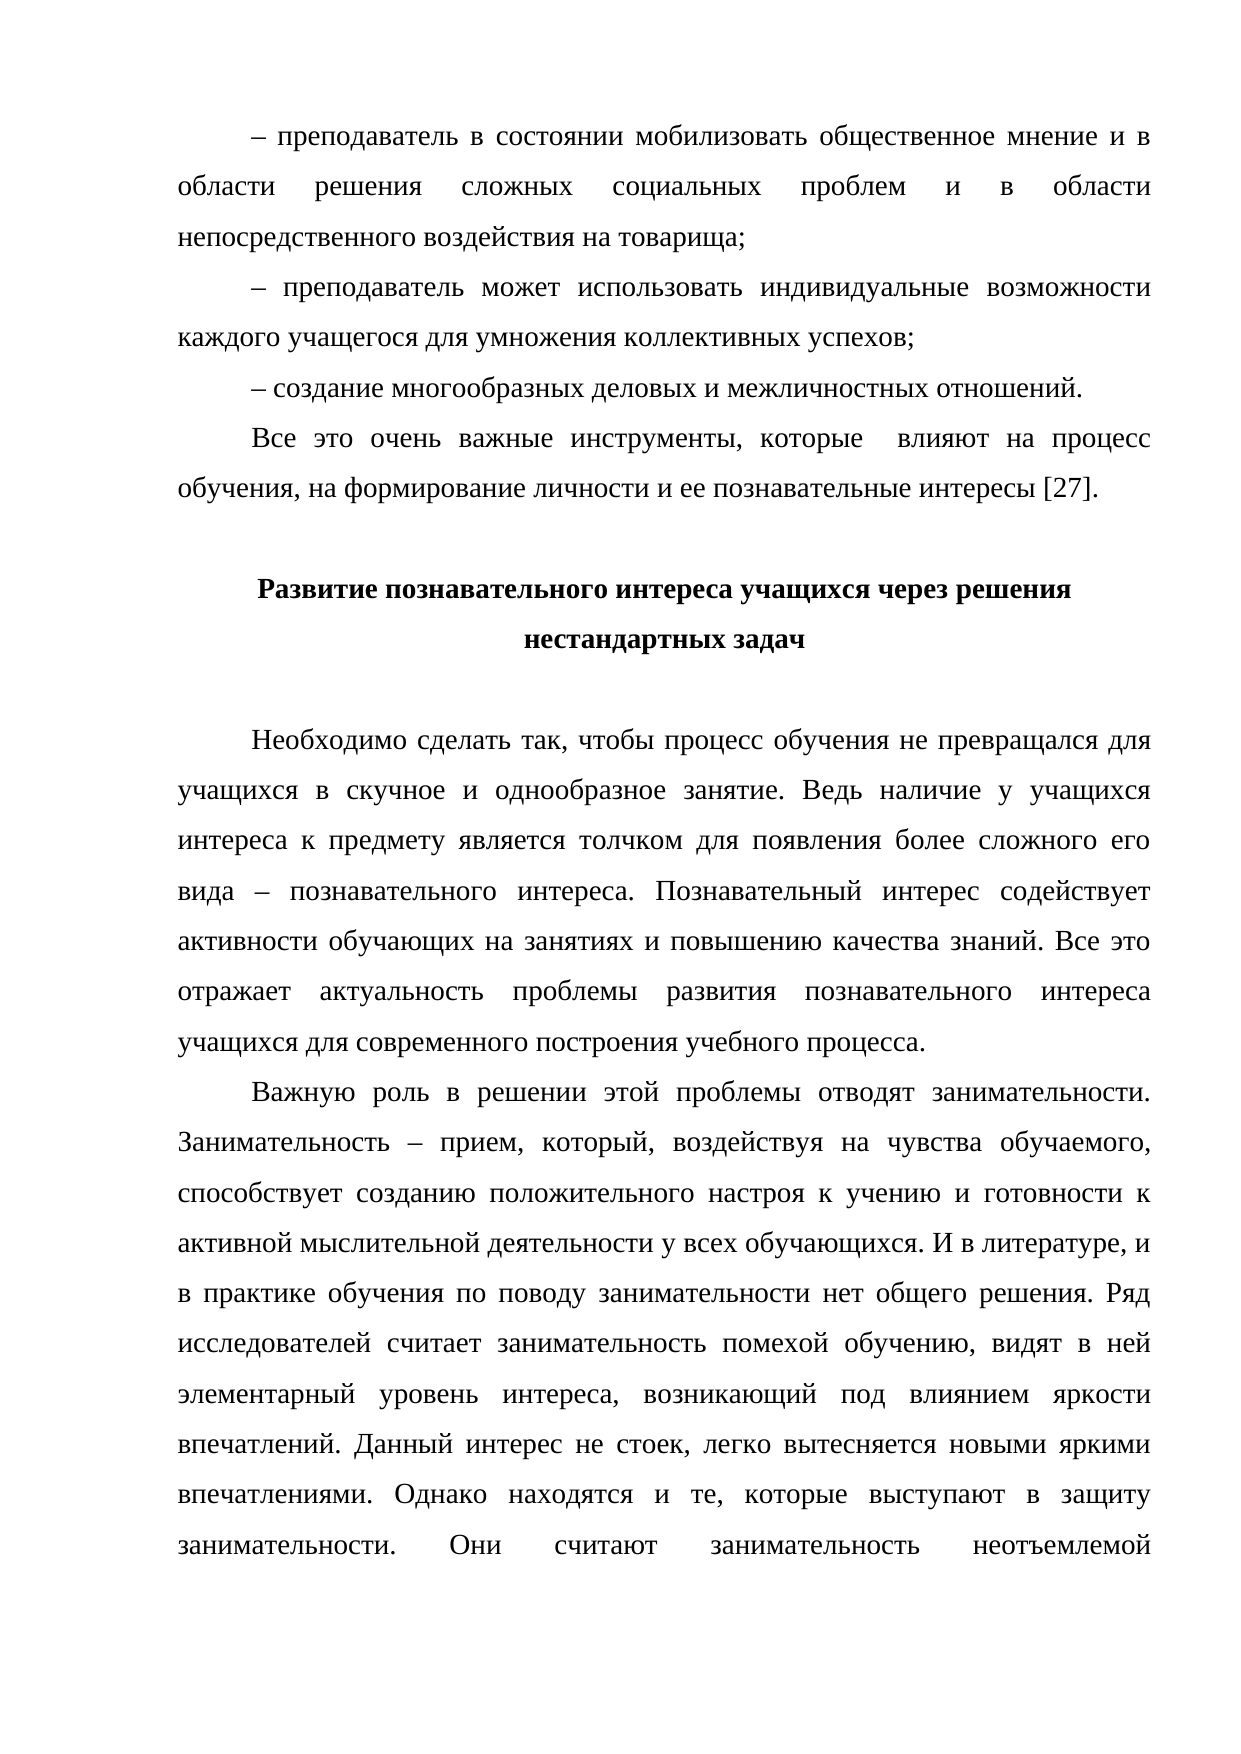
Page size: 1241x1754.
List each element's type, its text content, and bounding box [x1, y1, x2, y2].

text Развитие познавательного интереса учащихся через решения нестандартных задач [177, 571, 1152, 655]
text – преподаватель может использовать индивидуальные возможности каждого учащегося для умножения коллективных успехов; [177, 269, 1152, 353]
text Все это очень важные инструменты, которые влияют на процесс обучения, на формирование личности и ее познавательные интересы [27]. [177, 420, 1152, 504]
text – создание многообразных деловых и межличностных отношений. [177, 370, 1152, 403]
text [177, 1074, 1152, 1560]
text Необходимо сделать так, чтобы процесс обучения не превращался для учащихся в скучное и однообразное занятие. Ведь наличие у учащихся интереса к предмету является толчком для появления более сложного его вида – познавательного интереса. Познавательный интерес содействует активности обучающих на занятиях и повышению качества знаний. Все это отражает актуальность проблемы развития познавательного интереса учащихся для современного построения учебного процесса. [177, 722, 1152, 1057]
text – преподаватель в состоянии мобилизовать общественное мнение и в области решения сложных социальных проблем и в области непосредственного воздействия на товарища; [177, 118, 1152, 252]
